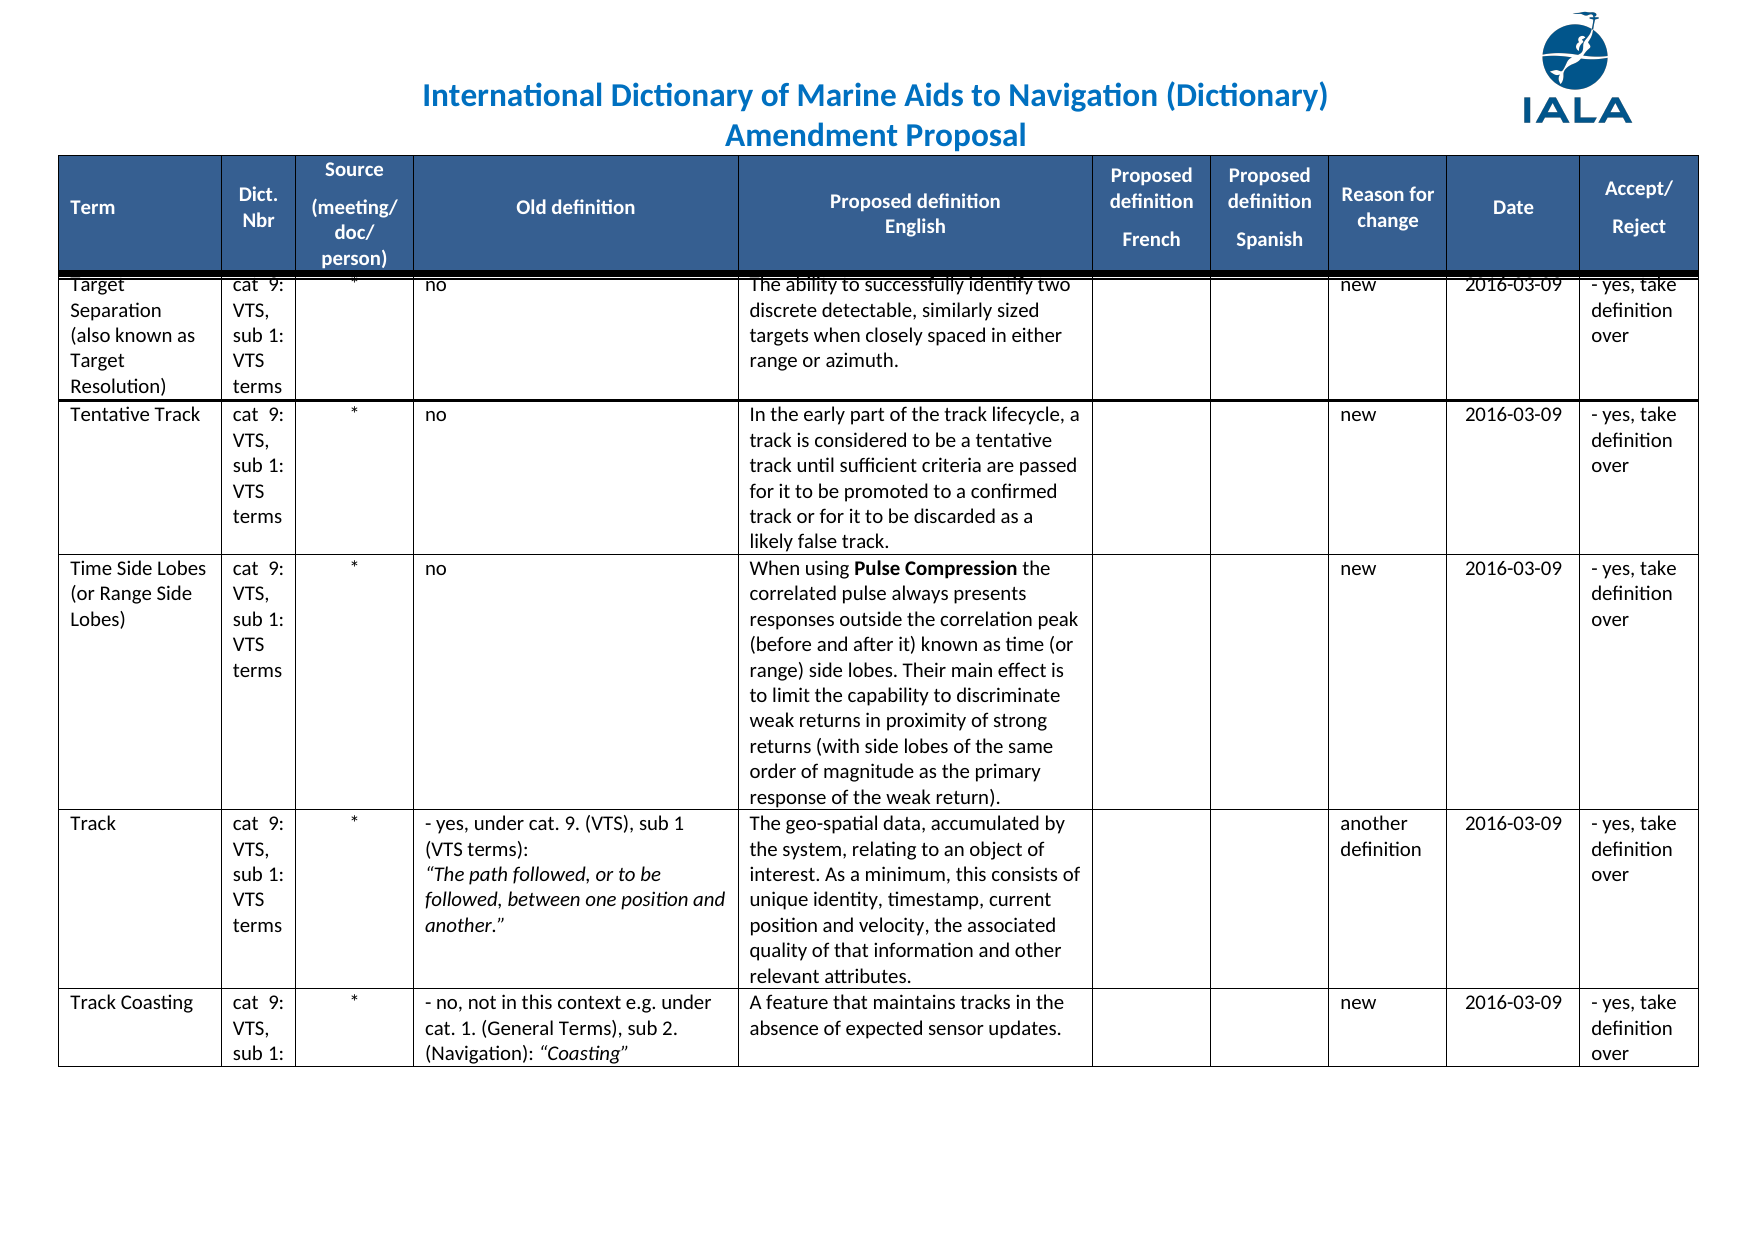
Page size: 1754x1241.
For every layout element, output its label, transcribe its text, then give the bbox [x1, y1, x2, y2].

table_header Proposed definition English [739, 156, 1092, 270]
picture [1499, 0, 1651, 148]
table_cell cat 9: VTS, sub 1: VTS terms [222, 810, 295, 988]
table_header Dict. Nbr [222, 156, 295, 270]
table_header Date [1447, 156, 1579, 270]
table_header Source (meeting/ doc/ person) [296, 156, 413, 270]
table_cell - yes, take definition over [1580, 989, 1698, 1066]
table_cell 2016-03-09 [1447, 555, 1579, 809]
table_cell Target Separation (also known as Target Resolution) [59, 280, 221, 398]
table_cell * [296, 555, 413, 809]
table_cell cat 9: VTS, sub 1: VTS terms [222, 280, 295, 398]
table_cell [1093, 402, 1210, 554]
table_cell new [1329, 280, 1446, 398]
table_cell 2016-03-09 [1447, 989, 1579, 1066]
table_cell [1211, 555, 1328, 809]
table_cell [1211, 989, 1328, 1066]
table_cell - yes, take definition over [1580, 810, 1698, 988]
table_header Proposed definition Spanish [1211, 156, 1328, 270]
table_cell In the early part of the track lifecycle, a track is considered to be a tentative track until sufficient criteria are passed for it to be promoted to a confirmed track or for it to be discarded as a likely false track. [739, 402, 1092, 554]
table_cell * [296, 810, 413, 988]
table_cell 2016-03-09 [1447, 810, 1579, 988]
table_cell new [1329, 989, 1446, 1066]
table_cell 2016-03-09 [1447, 280, 1579, 398]
table_cell Track Coasting [59, 989, 221, 1066]
table_cell [1093, 810, 1210, 988]
table_cell [1211, 280, 1328, 398]
table_cell A feature that maintains tracks in the absence of expected sensor updates. [739, 989, 1092, 1066]
table_cell [1093, 555, 1210, 809]
table_cell The geo-spatial data, accumulated by the system, relating to an object of interest. As a minimum, this consists of unique identity, timestamp, current position and velocity, the associated quality of that information and other relevant attributes. [739, 810, 1092, 988]
table_cell [1093, 989, 1210, 1066]
table_cell another definition [1329, 810, 1446, 988]
table_cell no [414, 280, 738, 398]
table_cell - yes, under cat. 9. (VTS), sub 1 (VTS terms): “The path followed, or to be followed, between one position and another.” [414, 810, 738, 988]
table_cell The ability to successfully identify two discrete detectable, similarly sized targets when closely spaced in either range or azimuth. [739, 280, 1092, 398]
table_cell Tentative Track [59, 402, 221, 554]
table_header Reason for change [1329, 156, 1446, 270]
table_cell Track [59, 810, 221, 988]
table_cell - yes, take definition over [1580, 280, 1698, 398]
table_cell cat 9: VTS, sub 1: VTS terms [222, 555, 295, 809]
table_cell new [1329, 402, 1446, 554]
table_cell 2016-03-09 [1447, 402, 1579, 554]
table_cell cat 9: VTS, sub 1: VTS terms [222, 989, 295, 1066]
table_header Accept/ Reject [1580, 156, 1698, 270]
table_cell [1211, 810, 1328, 988]
table_cell [1211, 402, 1328, 554]
table_cell When using Pulse Compression the correlated pulse always presents responses outside the correlation peak (before and after it) known as time (or range) side lobes. Their main effect is to limit the capability to discriminate weak returns in proximity of strong returns (with side lobes of the same order of magnitude as the primary response of the weak return). [739, 555, 1092, 809]
table_cell - yes, take definition over [1580, 555, 1698, 809]
table_header Term [59, 156, 221, 270]
table_cell * [296, 989, 413, 1066]
table_header Proposed definition French [1093, 156, 1210, 270]
table_cell no [414, 555, 738, 809]
table_header Old definition [414, 156, 738, 270]
table_cell * [296, 402, 413, 554]
table_cell - yes, take definition over [1580, 402, 1698, 554]
table_cell Time Side Lobes (or Range Side Lobes) [59, 555, 221, 809]
table_cell new [1329, 555, 1446, 809]
table_cell no [414, 402, 738, 554]
table_cell [1093, 280, 1210, 398]
table_cell cat 9: VTS, sub 1: VTS terms [222, 402, 295, 554]
table_cell * [296, 280, 413, 398]
